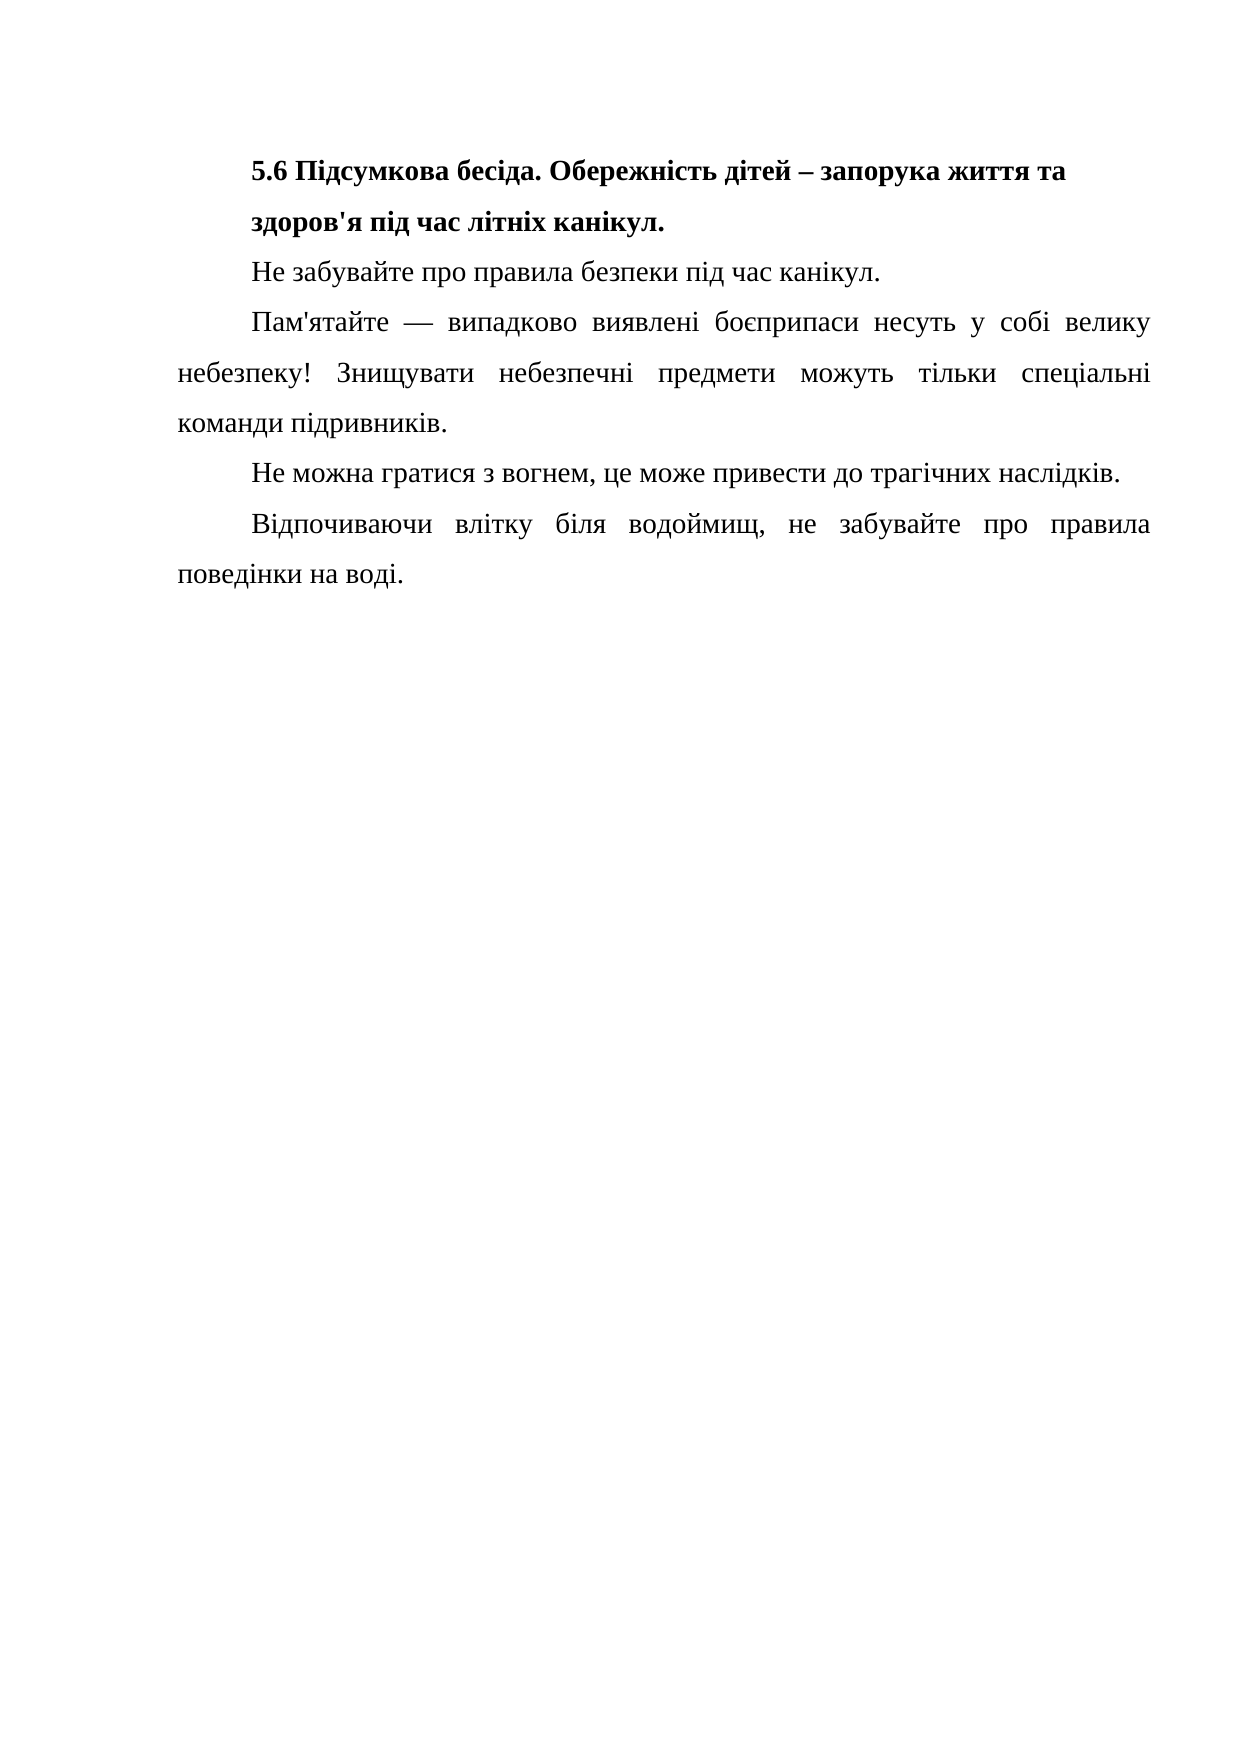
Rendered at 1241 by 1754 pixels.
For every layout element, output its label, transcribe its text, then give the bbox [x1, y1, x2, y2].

text Відпочиваючи влітку біля водоймищ, не забувайте про правила поведінки на воді. [177, 506, 1152, 589]
text Пам'ятайте — випадково виявлені боєприпаси несуть у собі велику небезпеку! Знищувати небезпечні предмети можуть тільки спеціальні команди підривників. [177, 304, 1152, 439]
text Не забувайте про правила безпеки під час канікул. [177, 254, 1152, 288]
text Не можна гратися з вогнем, це може привести до трагічних наслідків. [177, 455, 1152, 489]
text 5.6 Підсумкова бесіда. Обережність дітей – запорука життя та [177, 153, 1152, 187]
text здоров'я під час літніх канікул. [177, 204, 1152, 237]
